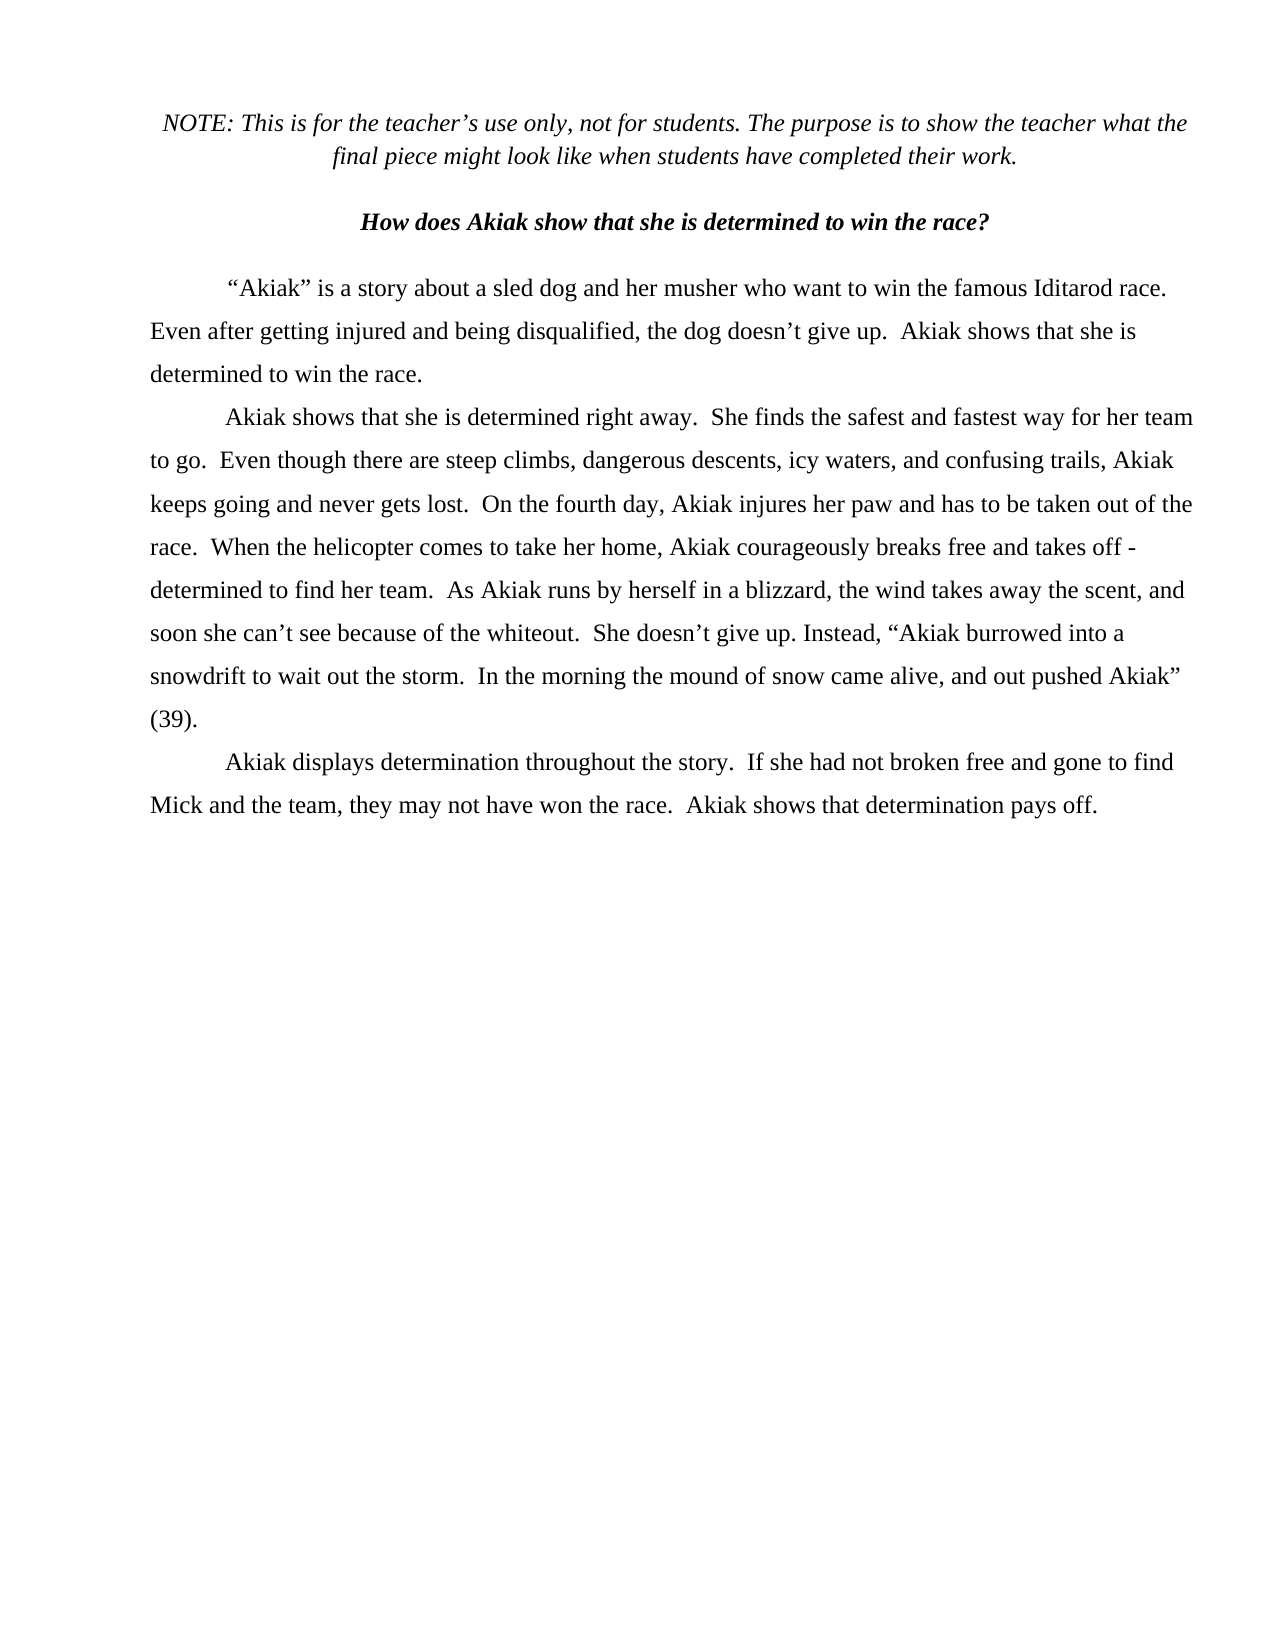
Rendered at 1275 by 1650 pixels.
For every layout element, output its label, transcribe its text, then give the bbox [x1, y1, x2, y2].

text “Akiak” is a story about a sled dog and her musher who want to win the famous Iditarod race. Even after getting injured and being disqualified, the dog doesn’t give up. Akiak shows that she is determined to win the race. [150, 273, 1200, 388]
text Akiak displays determination throughout the story. If she had not broken free and gone to find Mick and the team, they may not have won the race. Akiak shows that determination pays off. [150, 747, 1200, 819]
text NOTE: This is for the teacher’s use only, not for students. The purpose is to show the teacher what the final piece might look like when students have completed their work. [150, 108, 1200, 170]
text How does Akiak show that she is determined to win the race? [150, 207, 1200, 236]
text Akiak shows that she is determined right away. She finds the safest and fastest way for her team to go. Even though there are steep climbs, dangerous descents, icy waters, and confusing trails, Akiak keeps going and never gets lost. On the fourth day, Akiak injures her paw and has to be taken out of the race. When the helicopter comes to take her home, Akiak courageously breaks free and takes off - determined to find her team. As Akiak runs by herself in a blizzard, the wind takes away the scent, and soon she can’t see because of the whiteout. She doesn’t give up. Instead, “Akiak burrowed into a snowdrift to wait out the storm. In the morning the mound of snow came alive, and out pushed Akiak” (39). [150, 402, 1200, 733]
